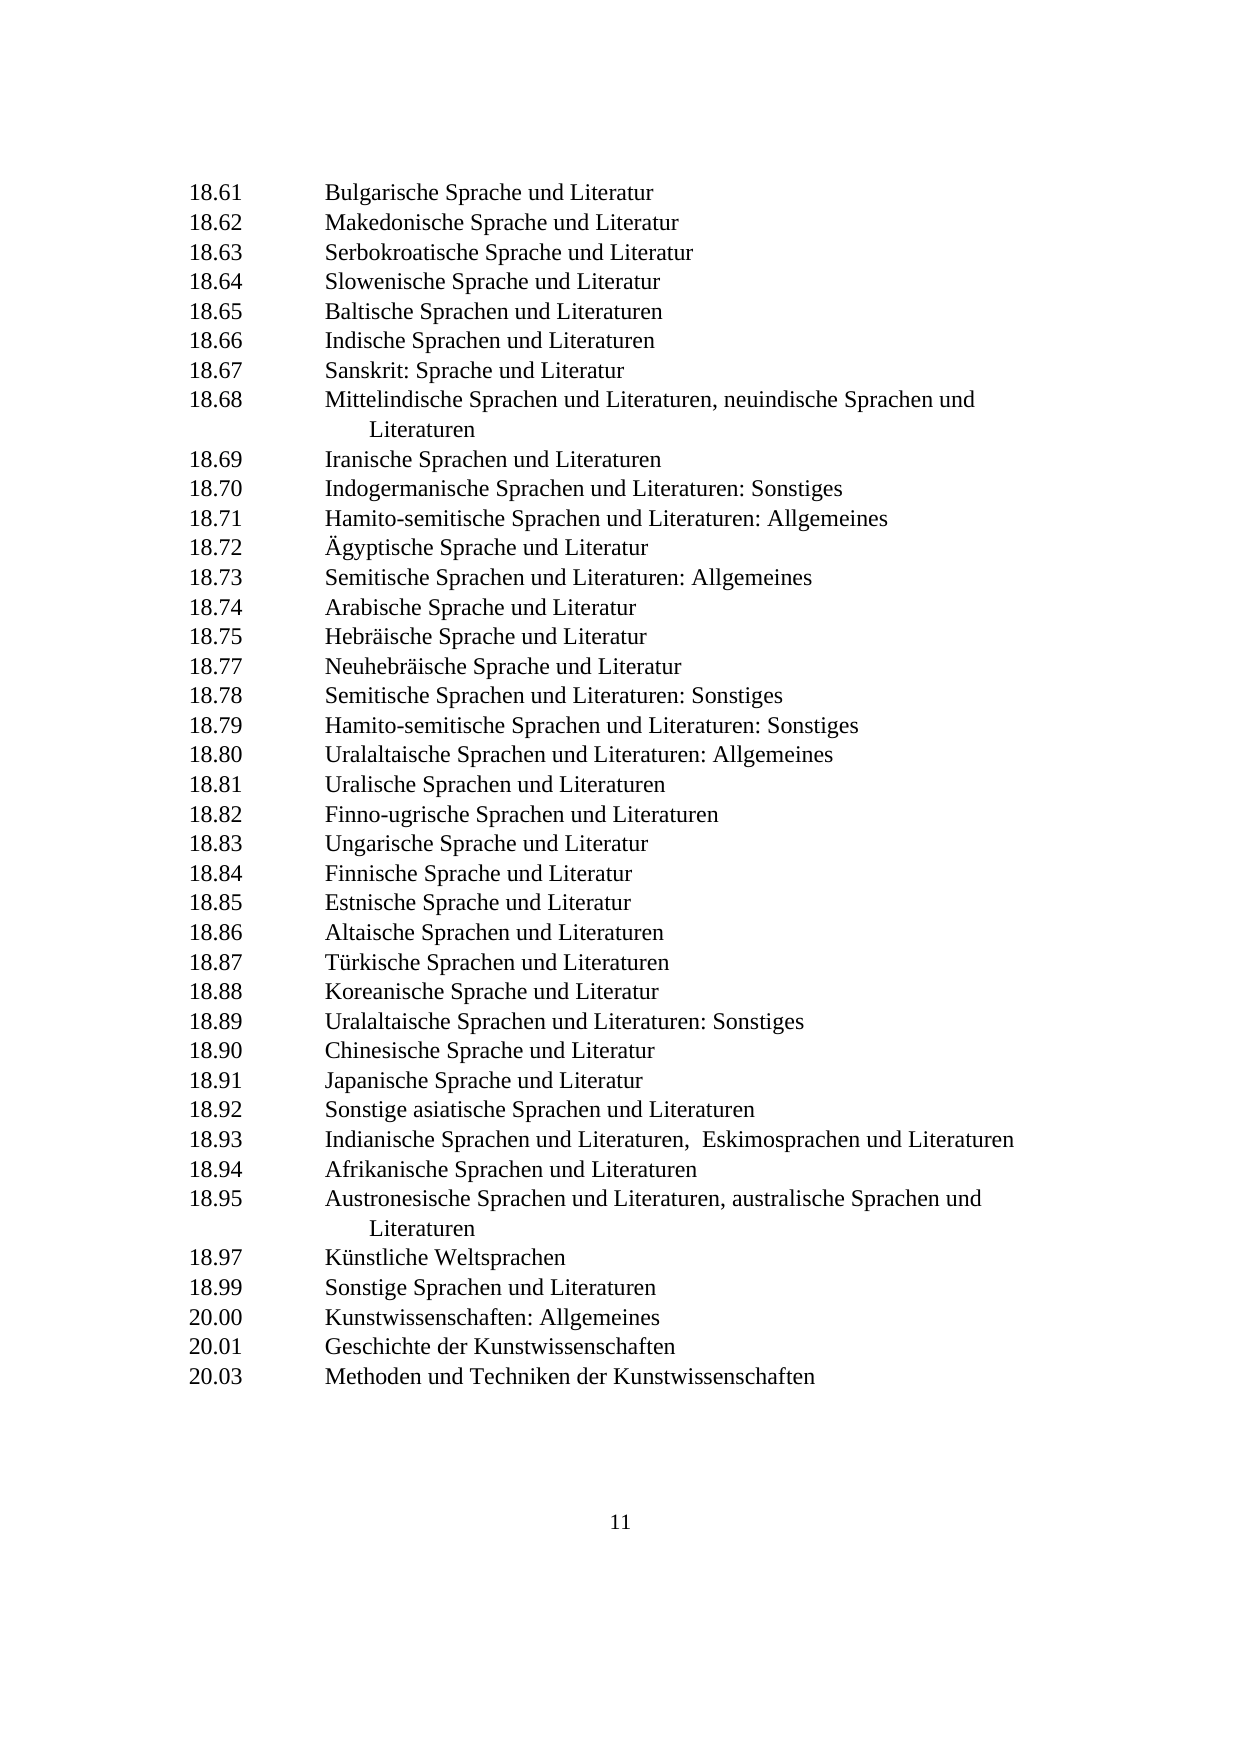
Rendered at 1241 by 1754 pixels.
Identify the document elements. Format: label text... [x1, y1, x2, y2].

table_cell Iranische Sprachen und Literaturen [313, 444, 1085, 473]
table_cell 18.66 [177, 325, 313, 355]
table_cell Indische Sprachen und Literaturen [313, 325, 1085, 355]
table_cell 18.63 [177, 236, 313, 266]
table_cell 20.01 [177, 1331, 313, 1361]
table_cell Neuhebräische Sprache und Literatur [313, 651, 1085, 680]
table_cell Künstliche Weltsprachen [313, 1242, 1085, 1272]
table_cell 18.89 [177, 1006, 313, 1035]
table_cell 18.68 [177, 384, 313, 443]
table_cell 18.69 [177, 444, 313, 473]
table_cell 18.67 [177, 355, 313, 384]
table_cell Sonstige asiatische Sprachen und Literaturen [313, 1094, 1085, 1124]
table_cell 18.61 [177, 177, 313, 207]
table_cell 18.86 [177, 917, 313, 946]
table_cell Estnische Sprache und Literatur [313, 887, 1085, 917]
table_cell Makedonische Sprache und Literatur [313, 207, 1085, 236]
table_cell 18.85 [177, 887, 313, 917]
table_cell 18.65 [177, 296, 313, 325]
table_cell Austronesische Sprachen und Literaturen, australische Sprachen und Literaturen [313, 1183, 1085, 1242]
table_cell Koreanische Sprache und Literatur [313, 976, 1085, 1006]
table_cell Semitische Sprachen und Literaturen: Allgemeines [313, 562, 1085, 591]
table_cell 18.84 [177, 858, 313, 887]
table_cell Finnische Sprache und Literatur [313, 858, 1085, 887]
table_cell Kunstwissenschaften: Allgemeines [313, 1301, 1085, 1331]
table_cell 18.93 [177, 1124, 313, 1153]
table_cell Altaische Sprachen und Literaturen [313, 917, 1085, 946]
table_cell 18.75 [177, 621, 313, 651]
table_cell 18.62 [177, 207, 313, 236]
table_cell 18.71 [177, 503, 313, 532]
table_cell 18.70 [177, 473, 313, 503]
table_cell 18.82 [177, 799, 313, 828]
table_cell 18.77 [177, 651, 313, 680]
table_cell Chinesische Sprache und Literatur [313, 1035, 1085, 1065]
table_cell 18.92 [177, 1094, 313, 1124]
table_cell 20.00 [177, 1301, 313, 1331]
table_cell Ägyptische Sprache und Literatur [313, 532, 1085, 562]
table_cell Uralaltaische Sprachen und Literaturen: Sonstiges [313, 1006, 1085, 1035]
table_cell 18.78 [177, 680, 313, 710]
table_cell 18.72 [177, 532, 313, 562]
table_cell 18.79 [177, 710, 313, 739]
table_cell 18.83 [177, 828, 313, 858]
table_cell Baltische Sprachen und Literaturen [313, 296, 1085, 325]
table_cell 18.90 [177, 1035, 313, 1065]
table_cell 20.03 [177, 1361, 313, 1390]
table_cell 18.81 [177, 769, 313, 798]
table_cell Uralaltaische Sprachen und Literaturen: Allgemeines [313, 739, 1085, 769]
table_cell Arabische Sprache und Literatur [313, 591, 1085, 621]
table_cell Indianische Sprachen und Literaturen, Eskimosprachen und Literaturen [313, 1124, 1085, 1153]
table_cell Afrikanische Sprachen und Literaturen [313, 1154, 1085, 1183]
table_cell Semitische Sprachen und Literaturen: Sonstiges [313, 680, 1085, 710]
table_cell 18.99 [177, 1272, 313, 1301]
table_cell Sanskrit: Sprache und Literatur [313, 355, 1085, 384]
table_cell Türkische Sprachen und Literaturen [313, 946, 1085, 976]
table_cell 18.73 [177, 562, 313, 591]
table_cell Bulgarische Sprache und Literatur [313, 177, 1085, 207]
table_cell Slowenische Sprache und Literatur [313, 266, 1085, 296]
table_cell 18.88 [177, 976, 313, 1006]
table_cell Serbokroatische Sprache und Literatur [313, 236, 1085, 266]
table_cell Hebräische Sprache und Literatur [313, 621, 1085, 651]
table_cell Methoden und Techniken der Kunstwissenschaften [313, 1361, 1085, 1390]
table_cell Finno-ugrische Sprachen und Literaturen [313, 799, 1085, 828]
table_cell 18.94 [177, 1154, 313, 1183]
table_cell Uralische Sprachen und Literaturen [313, 769, 1085, 798]
table_cell Geschichte der Kunstwissenschaften [313, 1331, 1085, 1361]
table_cell Sonstige Sprachen und Literaturen [313, 1272, 1085, 1301]
table_cell Ungarische Sprache und Literatur [313, 828, 1085, 858]
table_cell Japanische Sprache und Literatur [313, 1065, 1085, 1094]
table_cell 18.95 [177, 1183, 313, 1242]
table_cell 18.87 [177, 946, 313, 976]
table_cell 18.74 [177, 591, 313, 621]
table_cell 18.64 [177, 266, 313, 296]
table_cell 18.91 [177, 1065, 313, 1094]
table_cell Hamito-semitische Sprachen und Literaturen: Allgemeines [313, 503, 1085, 532]
table_cell 18.97 [177, 1242, 313, 1272]
table_cell Mittelindische Sprachen und Literaturen, neuindische Sprachen und Literaturen [313, 384, 1085, 443]
table_cell Indogermanische Sprachen und Literaturen: Sonstiges [313, 473, 1085, 503]
table_cell Hamito-semitische Sprachen und Literaturen: Sonstiges [313, 710, 1085, 739]
table_cell 18.80 [177, 739, 313, 769]
